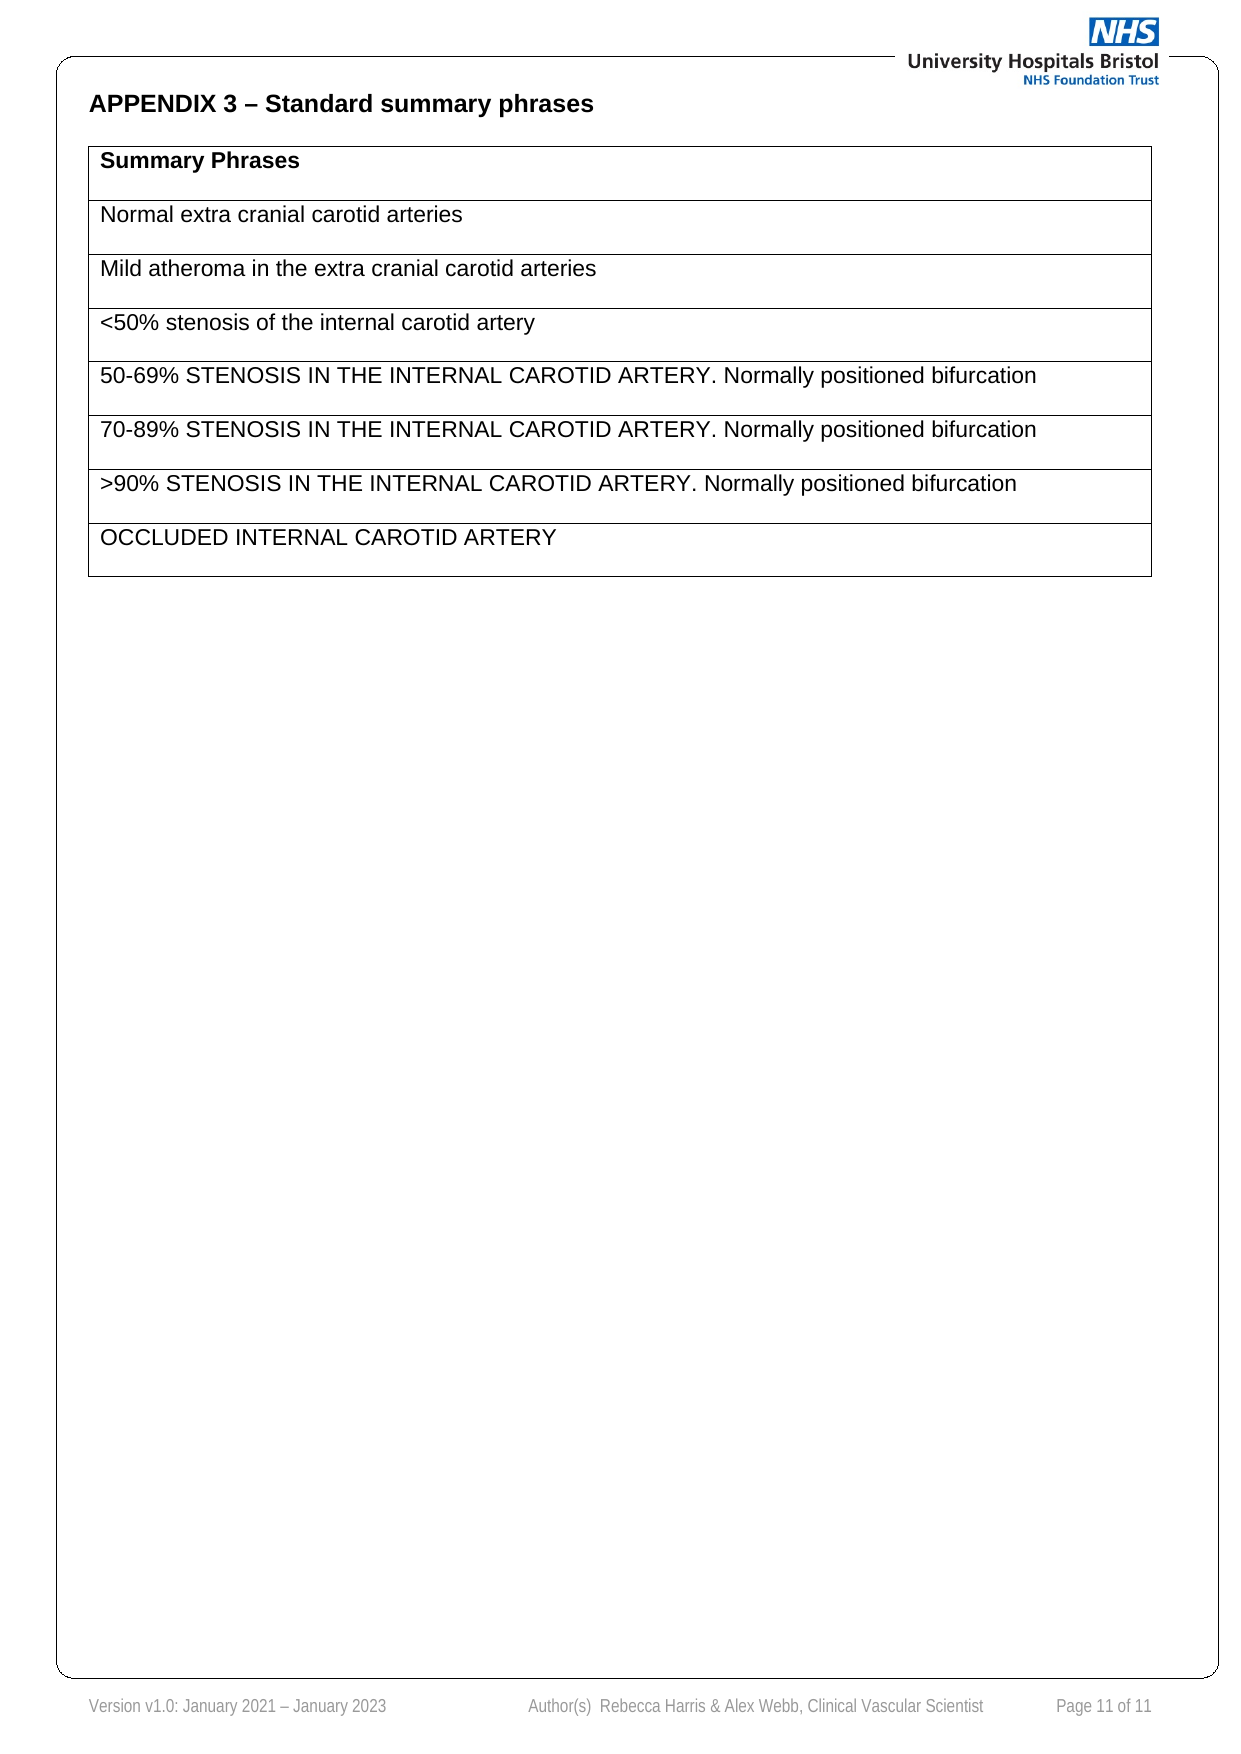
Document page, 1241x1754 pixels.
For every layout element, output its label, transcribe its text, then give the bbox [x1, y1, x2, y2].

table_cell OCCLUDED INTERNAL CAROTID ARTERY [89, 524, 1151, 576]
table_cell Normal extra cranial carotid arteries [89, 201, 1151, 254]
text APPENDIX 3 – Standard summary phrases [89, 89, 1152, 117]
table_cell >90% STENOSIS IN THE INTERNAL CAROTID ARTERY. Normally positioned bifurcation [89, 470, 1151, 522]
table_cell Mild atheroma in the extra cranial carotid arteries [89, 255, 1151, 307]
table_cell 50-69% STENOSIS IN THE INTERNAL CAROTID ARTERY. Normally positioned bifurcation [89, 362, 1151, 415]
table_header Summary Phrases [89, 147, 1151, 200]
table_cell <50% stenosis of the internal carotid artery [89, 309, 1151, 361]
picture [895, 9, 1169, 101]
table_cell 70-89% STENOSIS IN THE INTERNAL CAROTID ARTERY. Normally positioned bifurcation [89, 416, 1151, 469]
